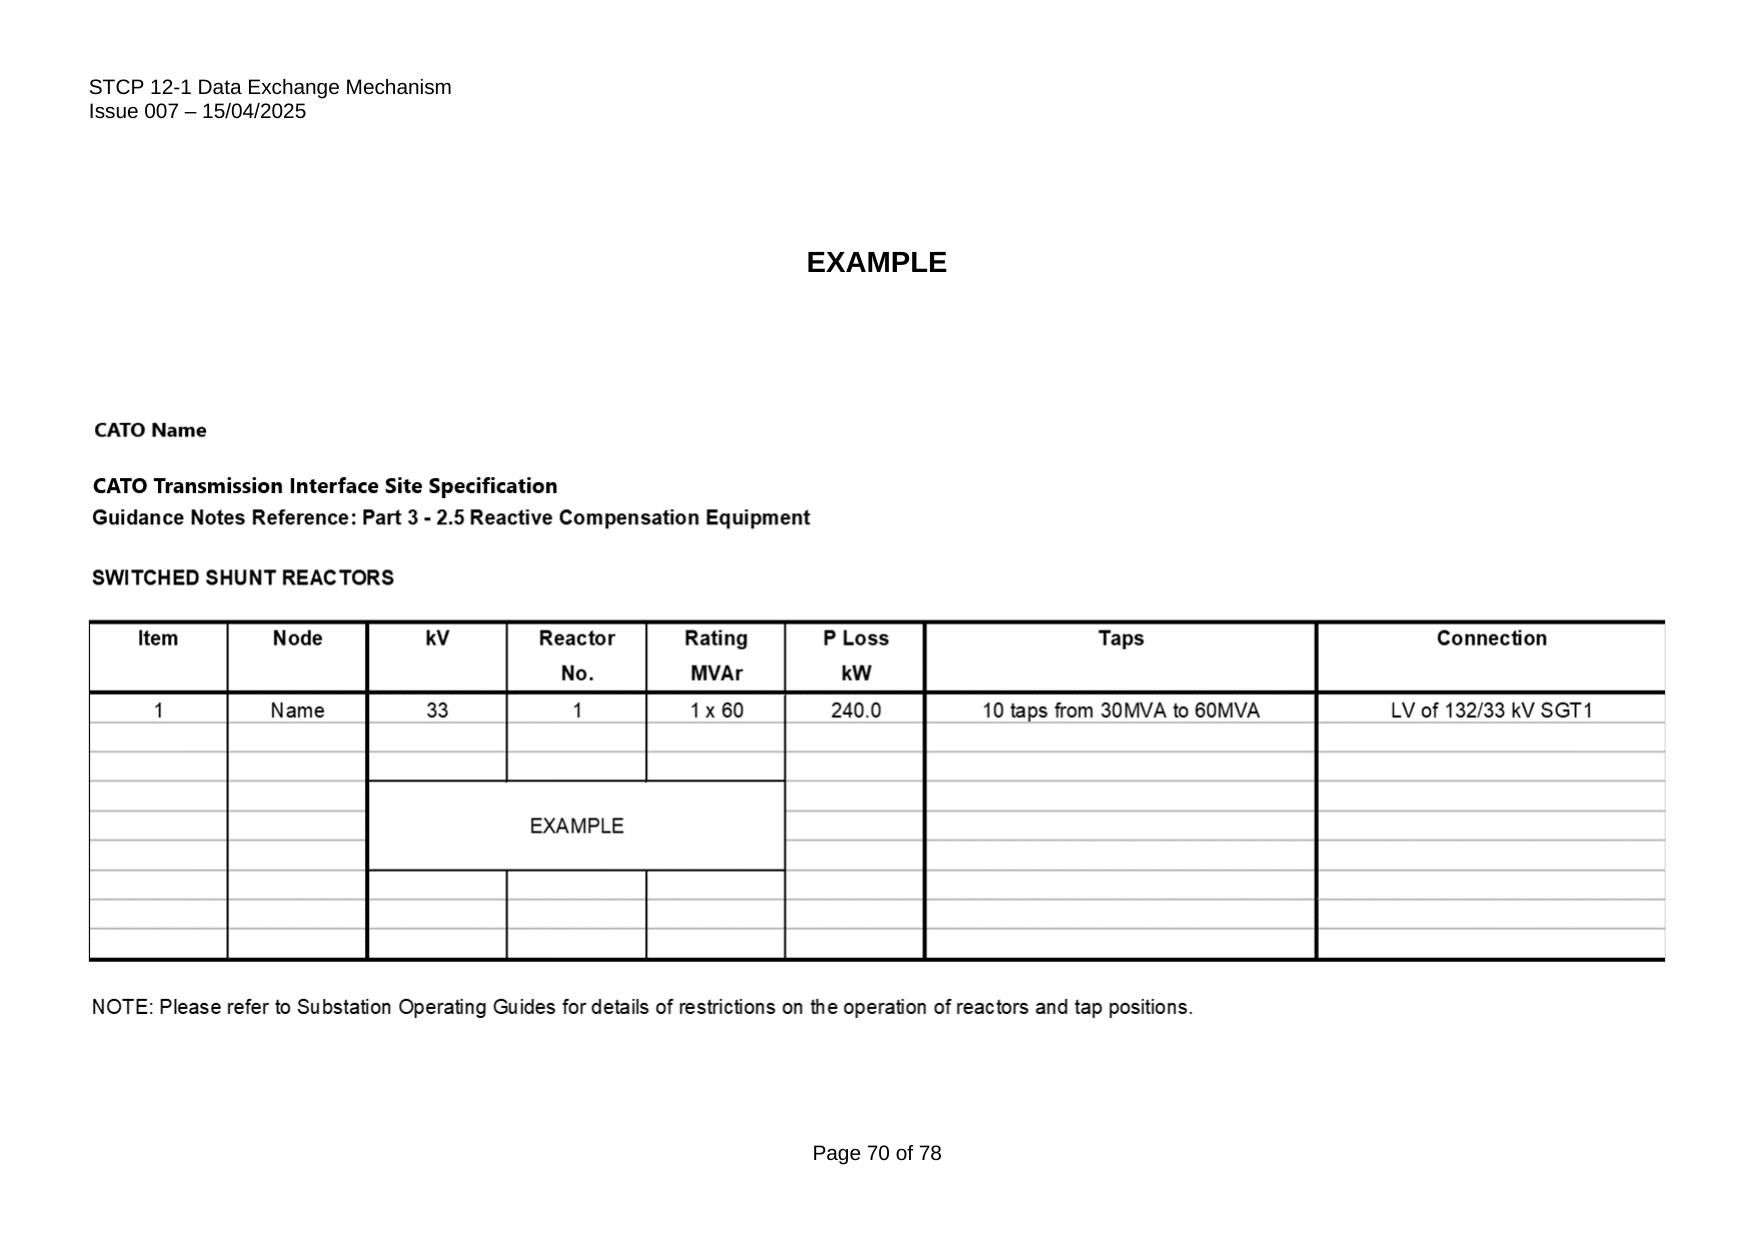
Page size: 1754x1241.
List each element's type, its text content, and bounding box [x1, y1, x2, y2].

text EXAMPLE [89, 245, 1665, 278]
picture [88, 398, 1666, 1019]
